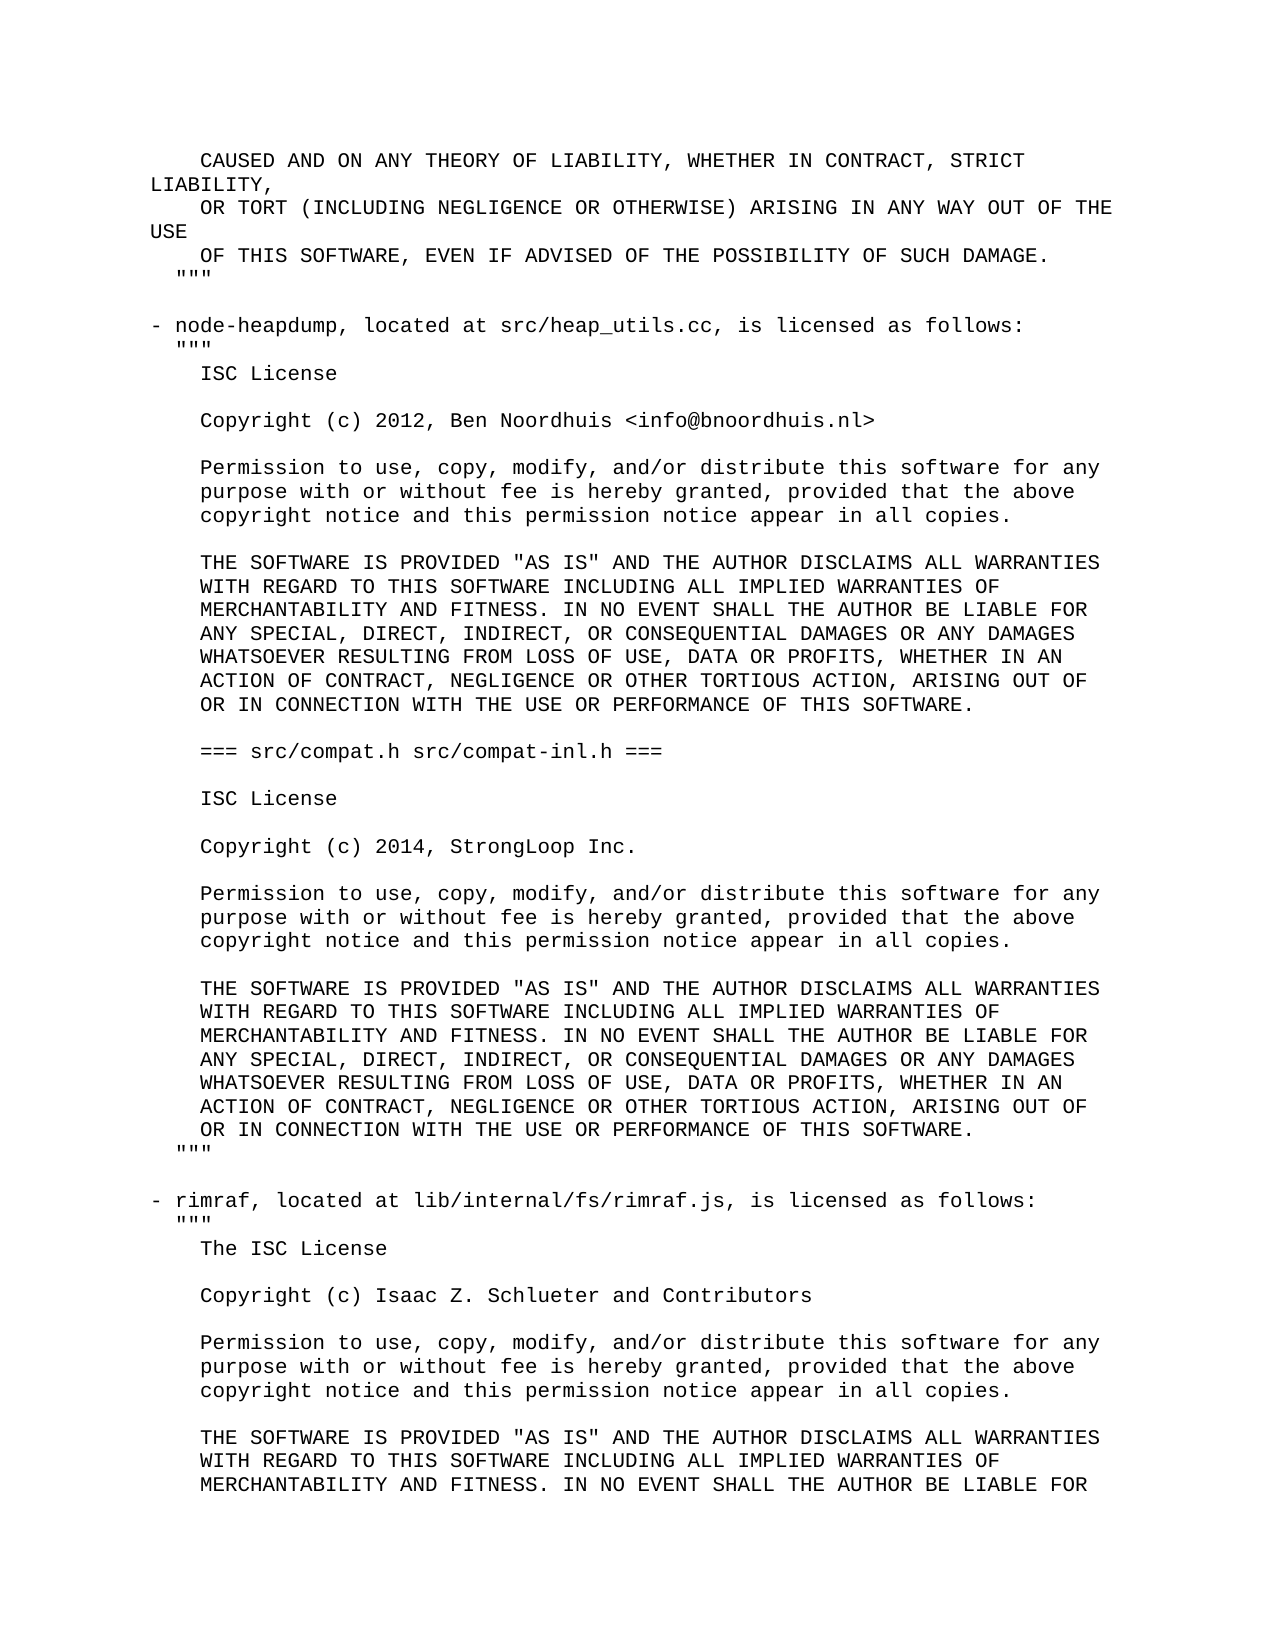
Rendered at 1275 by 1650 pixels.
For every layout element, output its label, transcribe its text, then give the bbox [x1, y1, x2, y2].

text OF THIS SOFTWARE, EVEN IF ADVISED OF THE POSSIBILITY OF SUCH DAMAGE. [150, 244, 1125, 268]
text ACTION OF CONTRACT, NEGLIGENCE OR OTHER TORTIOUS ACTION, ARISING OUT OF [150, 1096, 1125, 1119]
text copyright notice and this permission notice appear in all copies. [150, 1379, 1125, 1403]
text purpose with or without fee is hereby granted, provided that the above [150, 481, 1125, 505]
text OR TORT (INCLUDING NEGLIGENCE OR OTHERWISE) ARISING IN ANY WAY OUT OF THE USE [150, 197, 1125, 244]
text MERCHANTABILITY AND FITNESS. IN NO EVENT SHALL THE AUTHOR BE LIABLE FOR [150, 1025, 1125, 1048]
text ISC License [150, 363, 1125, 386]
text - node-heapdump, located at src/heap_utils.cc, is licensed as follows: [150, 316, 1125, 339]
text THE SOFTWARE IS PROVIDED "AS IS" AND THE AUTHOR DISCLAIMS ALL WARRANTIES [150, 978, 1125, 1001]
text copyright notice and this permission notice appear in all copies. [150, 505, 1125, 528]
text WHATSOEVER RESULTING FROM LOSS OF USE, DATA OR PROFITS, WHETHER IN AN [150, 1072, 1125, 1096]
text """ [150, 268, 1125, 292]
text Copyright (c) 2014, StrongLoop Inc. [150, 836, 1125, 859]
text purpose with or without fee is hereby granted, provided that the above [150, 907, 1125, 930]
text OR IN CONNECTION WITH THE USE OR PERFORMANCE OF THIS SOFTWARE. [150, 1119, 1125, 1143]
text purpose with or without fee is hereby granted, provided that the above [150, 1356, 1125, 1379]
text - rimraf, located at lib/internal/fs/rimraf.js, is licensed as follows: [150, 1190, 1125, 1214]
text MERCHANTABILITY AND FITNESS. IN NO EVENT SHALL THE AUTHOR BE LIABLE FOR [150, 1474, 1125, 1498]
text ANY SPECIAL, DIRECT, INDIRECT, OR CONSEQUENTIAL DAMAGES OR ANY DAMAGES [150, 1048, 1125, 1072]
text Permission to use, copy, modify, and/or distribute this software for any [150, 457, 1125, 481]
text === src/compat.h src/compat-inl.h === [150, 741, 1125, 765]
text WITH REGARD TO THIS SOFTWARE INCLUDING ALL IMPLIED WARRANTIES OF [150, 1451, 1125, 1474]
text CAUSED AND ON ANY THEORY OF LIABILITY, WHETHER IN CONTRACT, STRICT LIABILITY, [150, 150, 1125, 197]
text Copyright (c) Isaac Z. Schlueter and Contributors [150, 1285, 1125, 1309]
text OR IN CONNECTION WITH THE USE OR PERFORMANCE OF THIS SOFTWARE. [150, 694, 1125, 717]
text """ [150, 339, 1125, 363]
text Permission to use, copy, modify, and/or distribute this software for any [150, 1332, 1125, 1356]
text """ [150, 1214, 1125, 1238]
text """ [150, 1143, 1125, 1167]
text The ISC License [150, 1238, 1125, 1261]
text WITH REGARD TO THIS SOFTWARE INCLUDING ALL IMPLIED WARRANTIES OF [150, 576, 1125, 599]
text ANY SPECIAL, DIRECT, INDIRECT, OR CONSEQUENTIAL DAMAGES OR ANY DAMAGES [150, 623, 1125, 647]
text ACTION OF CONTRACT, NEGLIGENCE OR OTHER TORTIOUS ACTION, ARISING OUT OF [150, 670, 1125, 694]
text WITH REGARD TO THIS SOFTWARE INCLUDING ALL IMPLIED WARRANTIES OF [150, 1001, 1125, 1025]
text ISC License [150, 788, 1125, 812]
text Permission to use, copy, modify, and/or distribute this software for any [150, 883, 1125, 907]
text THE SOFTWARE IS PROVIDED "AS IS" AND THE AUTHOR DISCLAIMS ALL WARRANTIES [150, 552, 1125, 576]
text MERCHANTABILITY AND FITNESS. IN NO EVENT SHALL THE AUTHOR BE LIABLE FOR [150, 599, 1125, 623]
text copyright notice and this permission notice appear in all copies. [150, 930, 1125, 954]
text Copyright (c) 2012, Ben Noordhuis <info@bnoordhuis.nl> [150, 410, 1125, 434]
text WHATSOEVER RESULTING FROM LOSS OF USE, DATA OR PROFITS, WHETHER IN AN [150, 647, 1125, 670]
text THE SOFTWARE IS PROVIDED "AS IS" AND THE AUTHOR DISCLAIMS ALL WARRANTIES [150, 1427, 1125, 1451]
